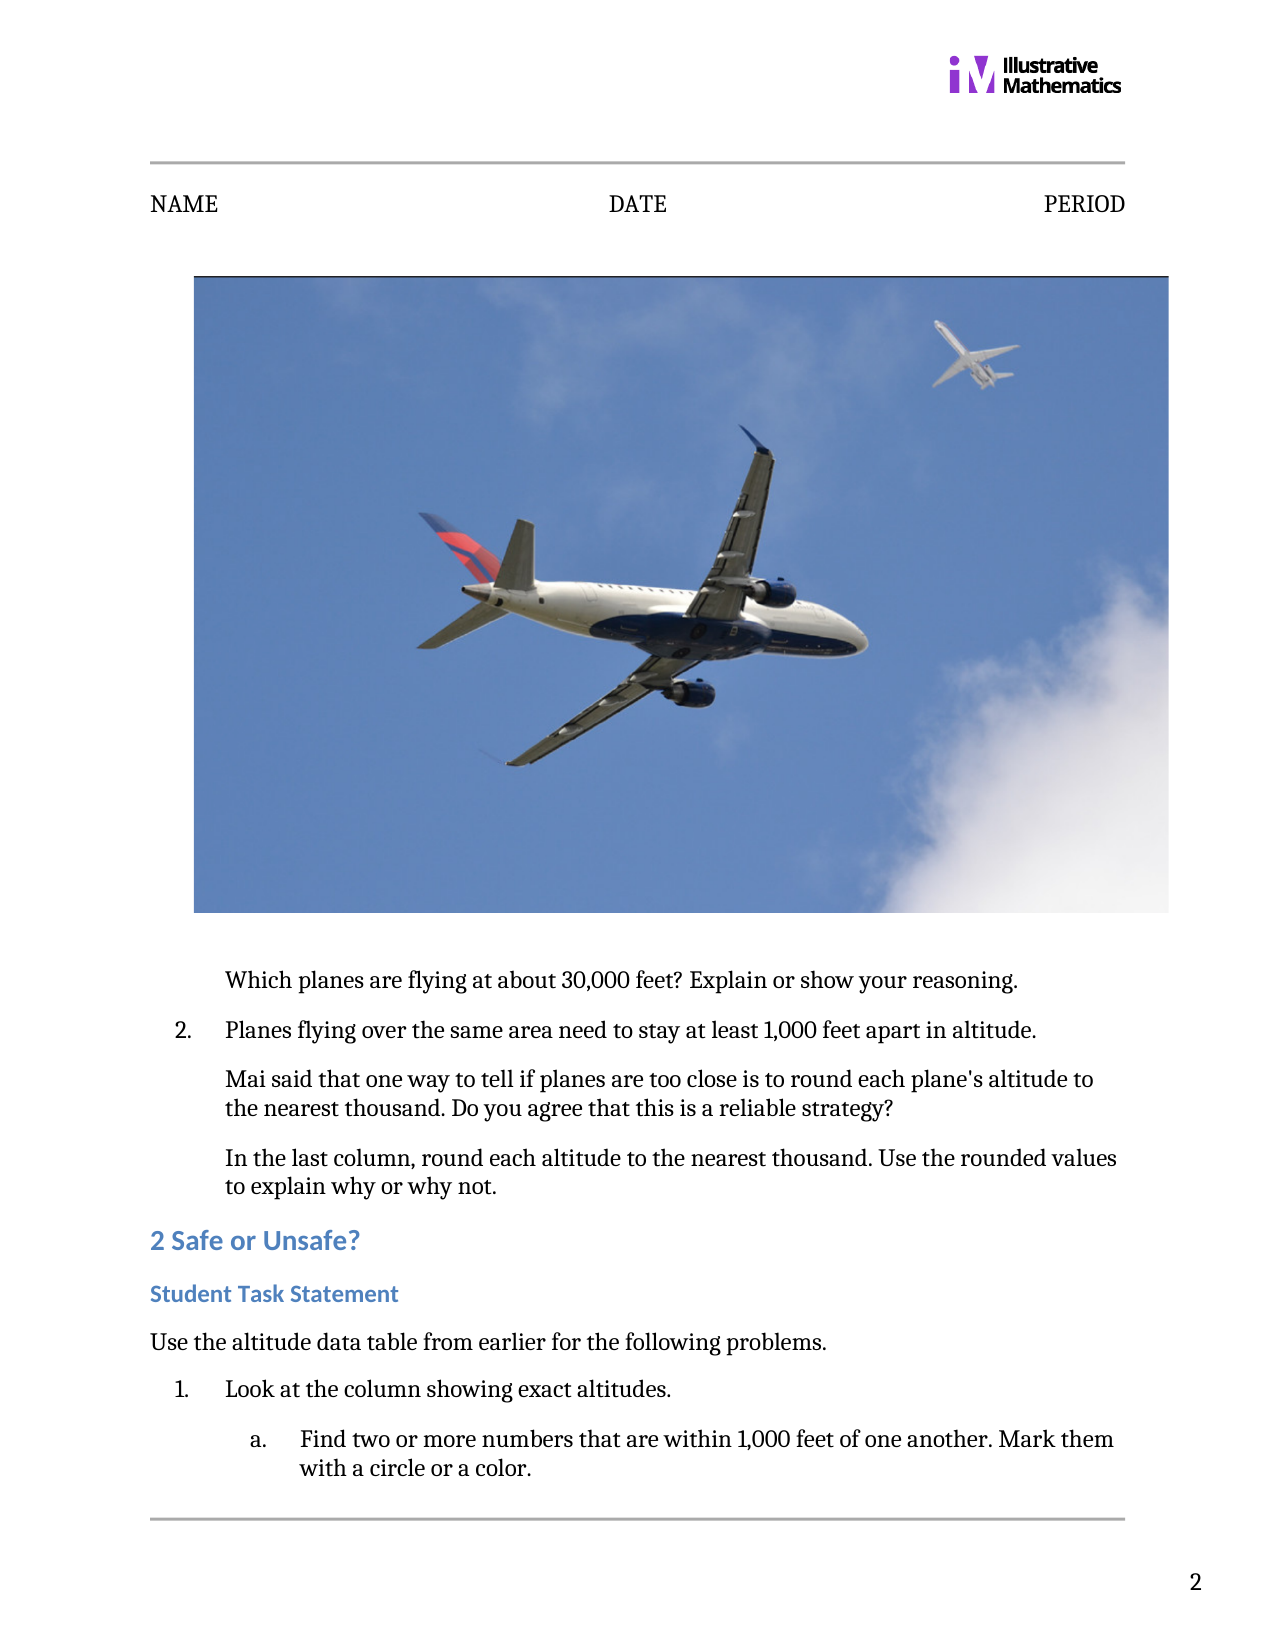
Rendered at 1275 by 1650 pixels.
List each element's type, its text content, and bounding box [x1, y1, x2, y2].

picture [193, 276, 1169, 913]
list In the last column, round each altitude to the nearest thousand. Use the rounded values to explain why or why not. [175, 1143, 1125, 1201]
list Look at the column showing exact altitudes. [175, 1375, 1125, 1404]
text Use the altitude data table from earlier for the following problems. [150, 1328, 1125, 1356]
subtitle 2 Safe or Unsafe? [150, 1222, 1125, 1257]
subtitle Student Task Statement [150, 1278, 1125, 1309]
list Which planes are flying at about 30,000 feet? Explain or show your reasoning. [175, 966, 1125, 995]
list Planes flying over the same area need to stay at least 1,000 feet apart in altitude. [175, 1016, 1125, 1044]
picture [949, 55, 1121, 93]
list Find two or more numbers that are within 1,000 feet of one another. Mark them with a circle or a color. [250, 1425, 1125, 1482]
list Mai said that one way to tell if planes are too close is to round each plane's altitude to the nearest thousand. Do you agree that this is a reliable strategy? [175, 1065, 1125, 1123]
